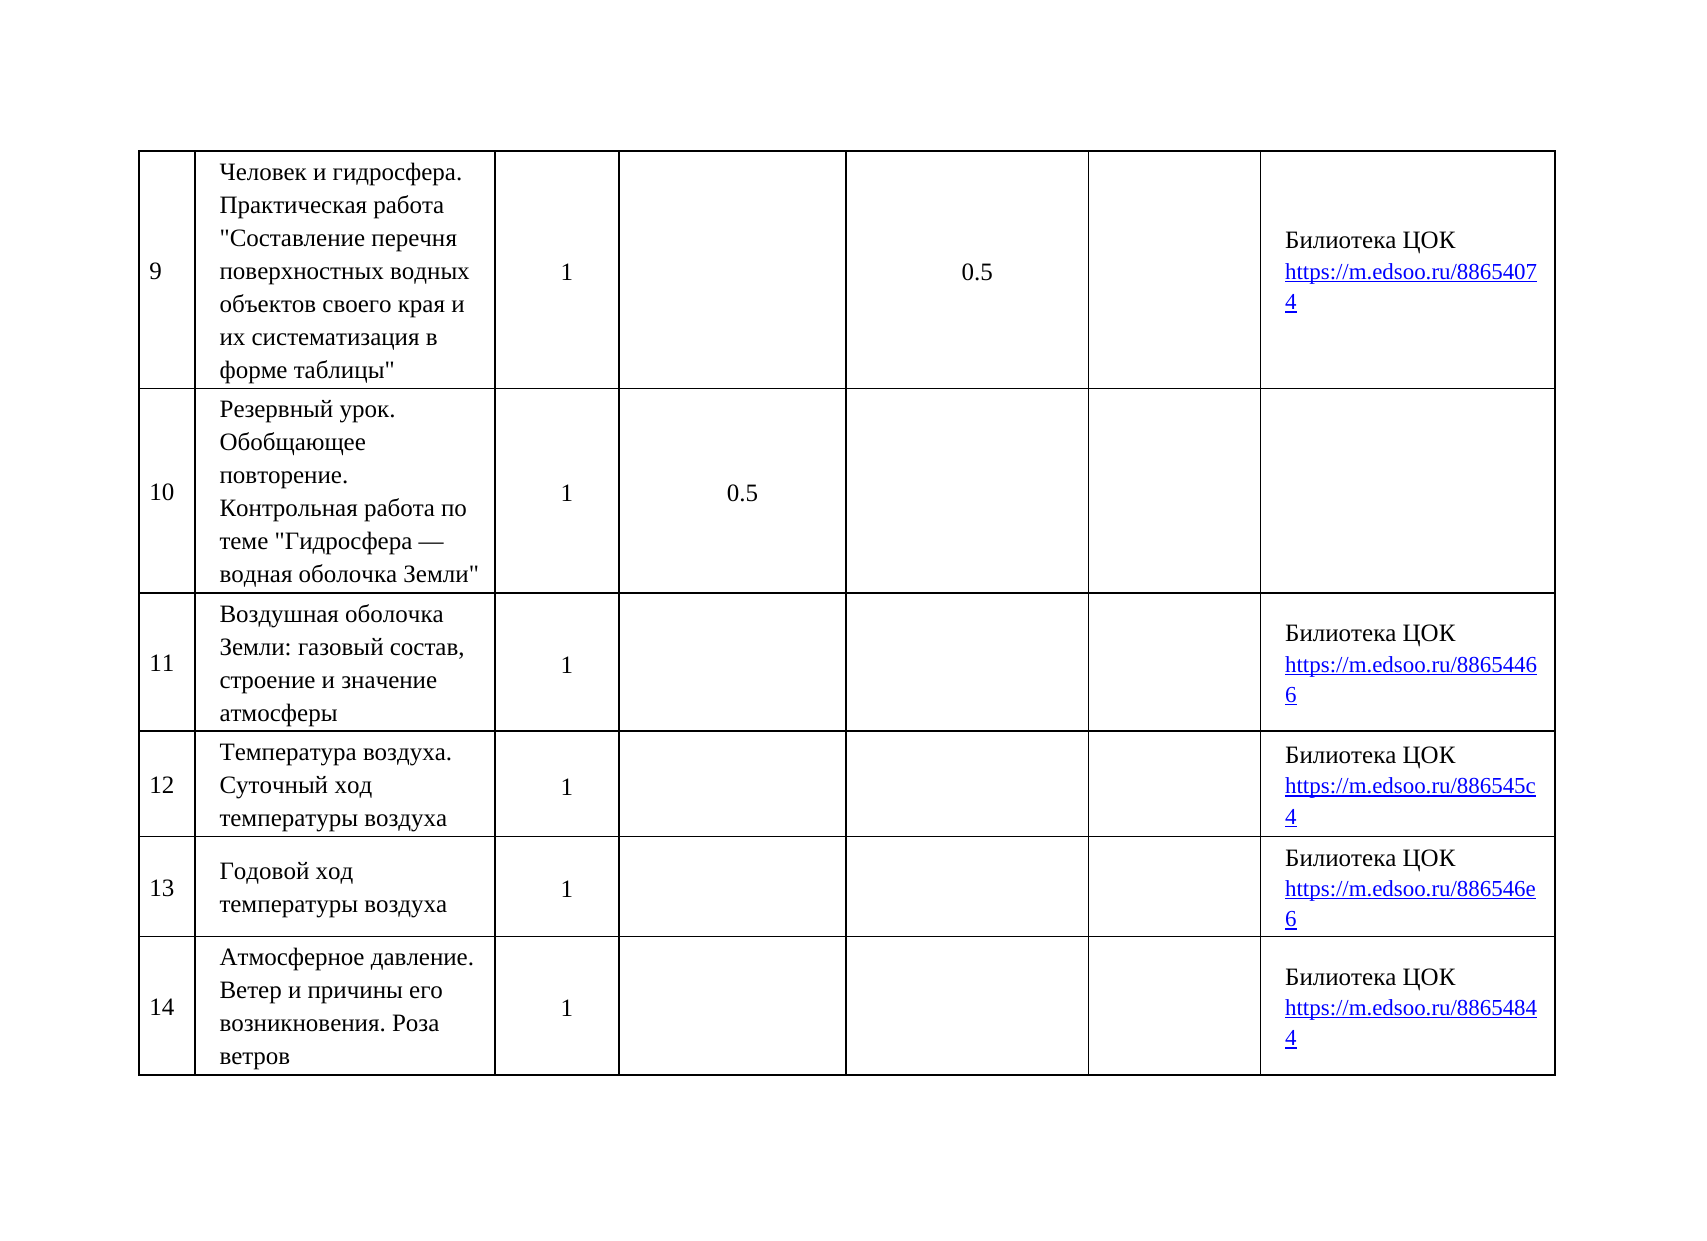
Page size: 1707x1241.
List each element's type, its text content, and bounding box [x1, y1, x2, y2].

table_cell 11 [140, 594, 194, 730]
table_cell 0.5 [847, 152, 1088, 387]
table_cell [847, 937, 1088, 1074]
table_cell [1089, 594, 1260, 730]
table_cell Годовой ход температуры воздуха [196, 837, 494, 936]
table_cell [1089, 732, 1260, 836]
table_cell [620, 152, 845, 387]
table_cell Температура воздуха. Суточный ход температуры воздуха [196, 732, 494, 836]
table_cell 1 [496, 732, 618, 836]
table_cell [847, 389, 1088, 592]
table_cell 1 [496, 594, 618, 730]
table_cell Человек и гидросфера. Практическая работа "Составление перечня поверхностных водных объектов своего края и их систематизация в форме таблицы" [196, 152, 494, 387]
table_cell 0.5 [620, 389, 845, 592]
table_cell [620, 732, 845, 836]
table_cell Воздушная оболочка Земли: газовый состав, строение и значение атмосферы [196, 594, 494, 730]
table_cell 9 [140, 152, 194, 387]
table_cell 10 [140, 389, 194, 592]
table_cell [1089, 152, 1260, 387]
table_cell [1089, 389, 1260, 592]
table_cell [1261, 389, 1554, 592]
table_cell Атмосферное давление. Ветер и причины его возникновения. Роза ветров [196, 937, 494, 1074]
table_cell [620, 937, 845, 1074]
table_cell [620, 837, 845, 936]
table_cell 13 [140, 837, 194, 936]
table_cell [847, 732, 1088, 836]
table_cell 1 [496, 937, 618, 1074]
table_cell Билиотека ЦОК https://m.edsoo.ru/88654074 [1261, 152, 1554, 387]
table_cell [847, 594, 1088, 730]
table_cell Резервный урок. Обобщающее повторение. Контрольная работа по теме "Гидросфера — водная оболочка Земли" [196, 389, 494, 592]
table_cell [1089, 837, 1260, 936]
table_cell 1 [496, 152, 618, 387]
table_cell [620, 594, 845, 730]
table_cell Билиотека ЦОК https://m.edsoo.ru/88654844 [1261, 937, 1554, 1074]
table_cell Билиотека ЦОК https://m.edsoo.ru/886546e6 [1261, 837, 1554, 936]
table_cell 12 [140, 732, 194, 836]
table_cell [847, 837, 1088, 936]
table_cell 1 [496, 389, 618, 592]
table_cell 14 [140, 937, 194, 1074]
table_cell Билиотека ЦОК https://m.edsoo.ru/886545c4 [1261, 732, 1554, 836]
table_cell 1 [496, 837, 618, 936]
table_cell Билиотека ЦОК https://m.edsoo.ru/88654466 [1261, 594, 1554, 730]
table_cell [1089, 937, 1260, 1074]
